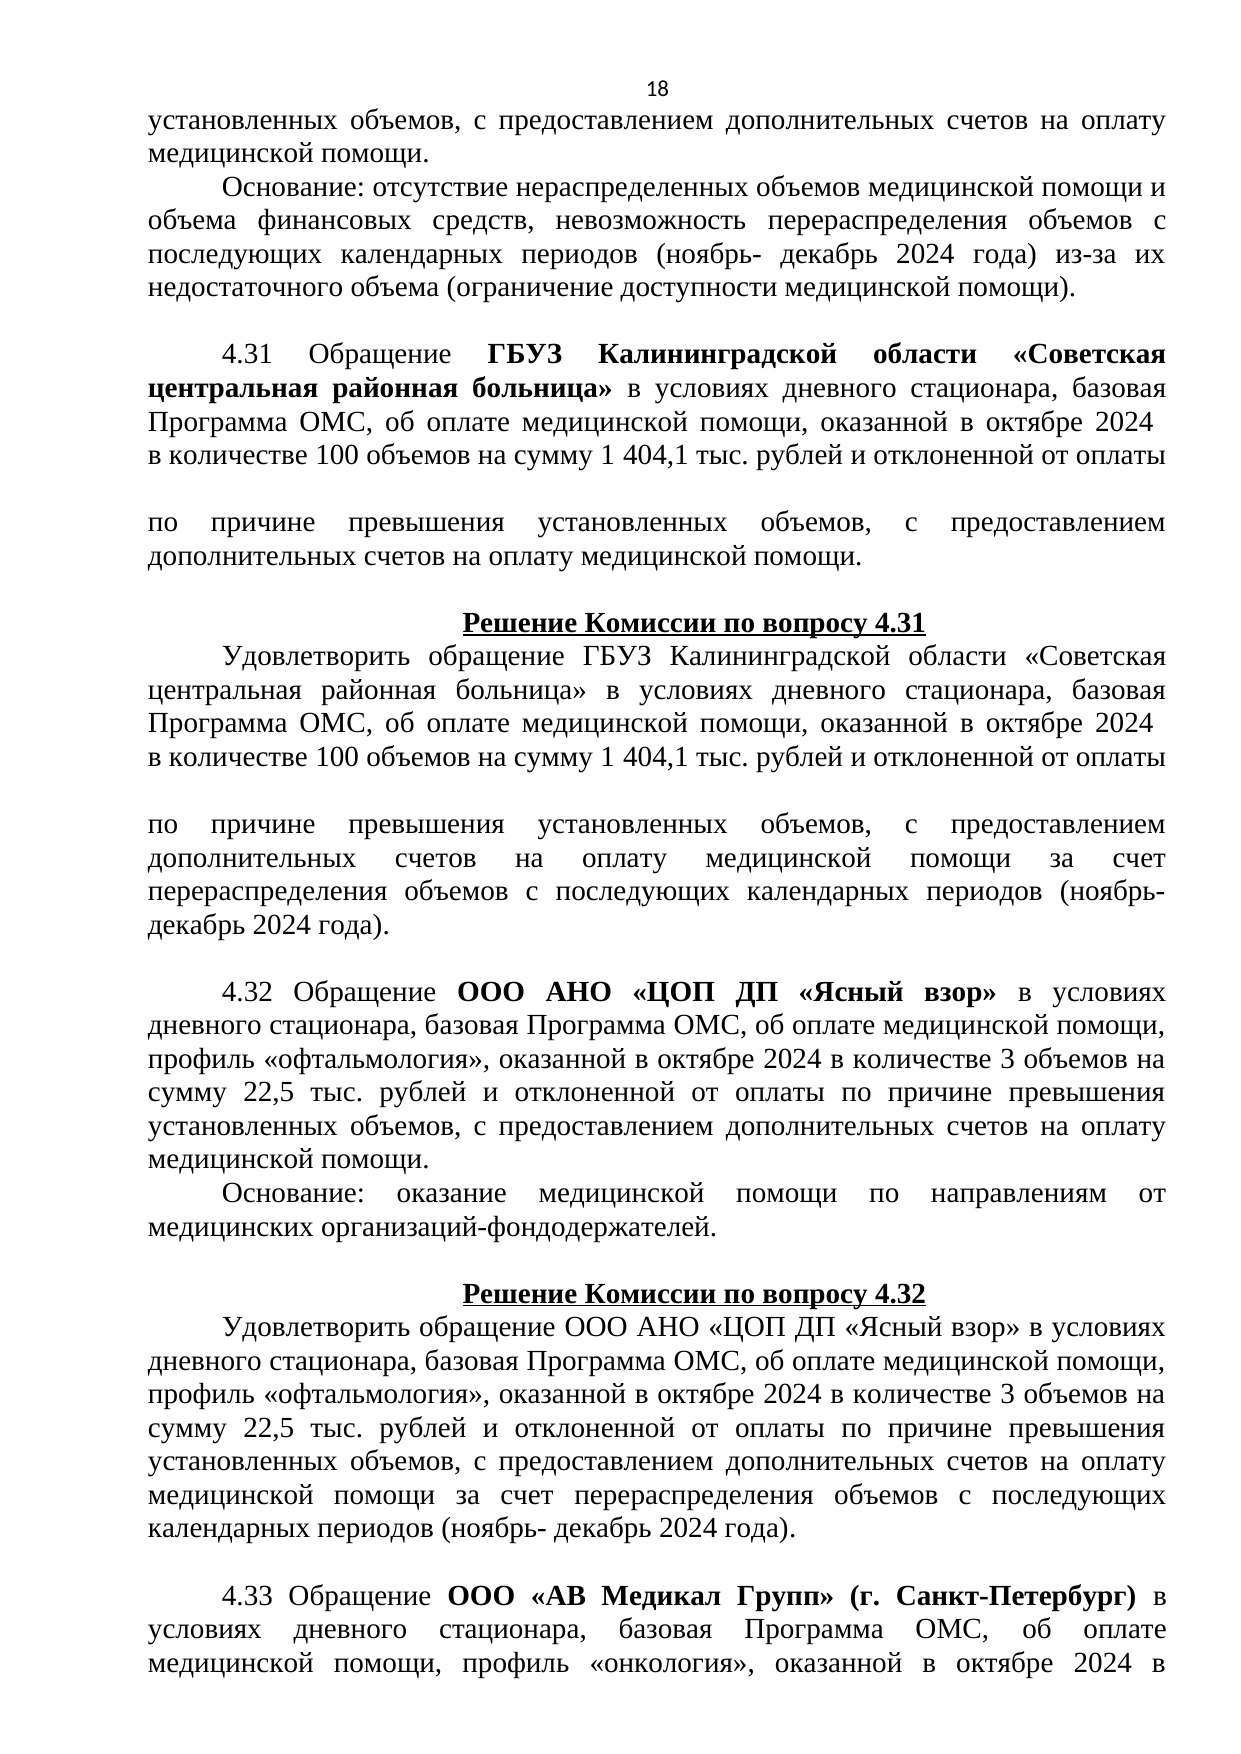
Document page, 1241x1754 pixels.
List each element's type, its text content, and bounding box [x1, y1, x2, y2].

text Удовлетворить обращение ГБУЗ Калининградской области «Советская центральная районная больница» в условиях дневного стационара, базовая Программа ОМС, об оплате медицинской помощи, оказанной в октябре 2024 в количестве 100 объемов на сумму 1 404,1 тыс. рублей и отклоненной от оплаты по причине превышения установленных объемов, с предоставлением дополнительных счетов на оплату медицинской помощи за счет перераспределения объемов с последующих календарных периодов (ноябрь- декабрь 2024 года). [148, 638, 1167, 940]
text Основание: оказание медицинской помощи по направлениям от медицинских организаций-фондодержателей. [148, 1175, 1167, 1242]
text Решение Комиссии по вопросу 4.32 [148, 1276, 1167, 1309]
text 4.31 Обращение ГБУЗ Калининградской области «Советская центральная районная больница» в условиях дневного стационара, базовая Программа ОМС, об оплате медицинской помощи, оказанной в октябре 2024 в количестве 100 объемов на сумму 1 404,1 тыс. рублей и отклоненной от оплаты по причине превышения установленных объемов, с предоставлением дополнительных счетов на оплату медицинской помощи. [148, 337, 1167, 571]
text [148, 1578, 1167, 1678]
text 4.32 Обращение ООО АНО «ЦОП ДП «Ясный взор» в условиях дневного стационара, базовая Программа ОМС, об оплате медицинской помощи, профиль «офтальмология», оказанной в октябре 2024 в количестве 3 объемов на сумму 22,5 тыс. рублей и отклоненной от оплаты по причине превышения установленных объемов, с предоставлением дополнительных счетов на оплату медицинской помощи. [148, 974, 1167, 1175]
text Основание: отсутствие нераспределенных объемов медицинской помощи и объема финансовых средств, невозможность перераспределения объемов с последующих календарных периодов (ноябрь- декабрь 2024 года) из-за их недостаточного объема (ограничение доступности медицинской помощи). [148, 169, 1167, 303]
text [148, 102, 1167, 169]
text Решение Комиссии по вопросу 4.31 [148, 605, 1167, 638]
text Удовлетворить обращение ООО АНО «ЦОП ДП «Ясный взор» в условиях дневного стационара, базовая Программа ОМС, об оплате медицинской помощи, профиль «офтальмология», оказанной в октябре 2024 в количестве 3 объемов на сумму 22,5 тыс. рублей и отклоненной от оплаты по причине превышения установленных объемов, с предоставлением дополнительных счетов на оплату медицинской помощи за счет перераспределения объемов с последующих календарных периодов (ноябрь- декабрь 2024 года). [148, 1309, 1167, 1544]
